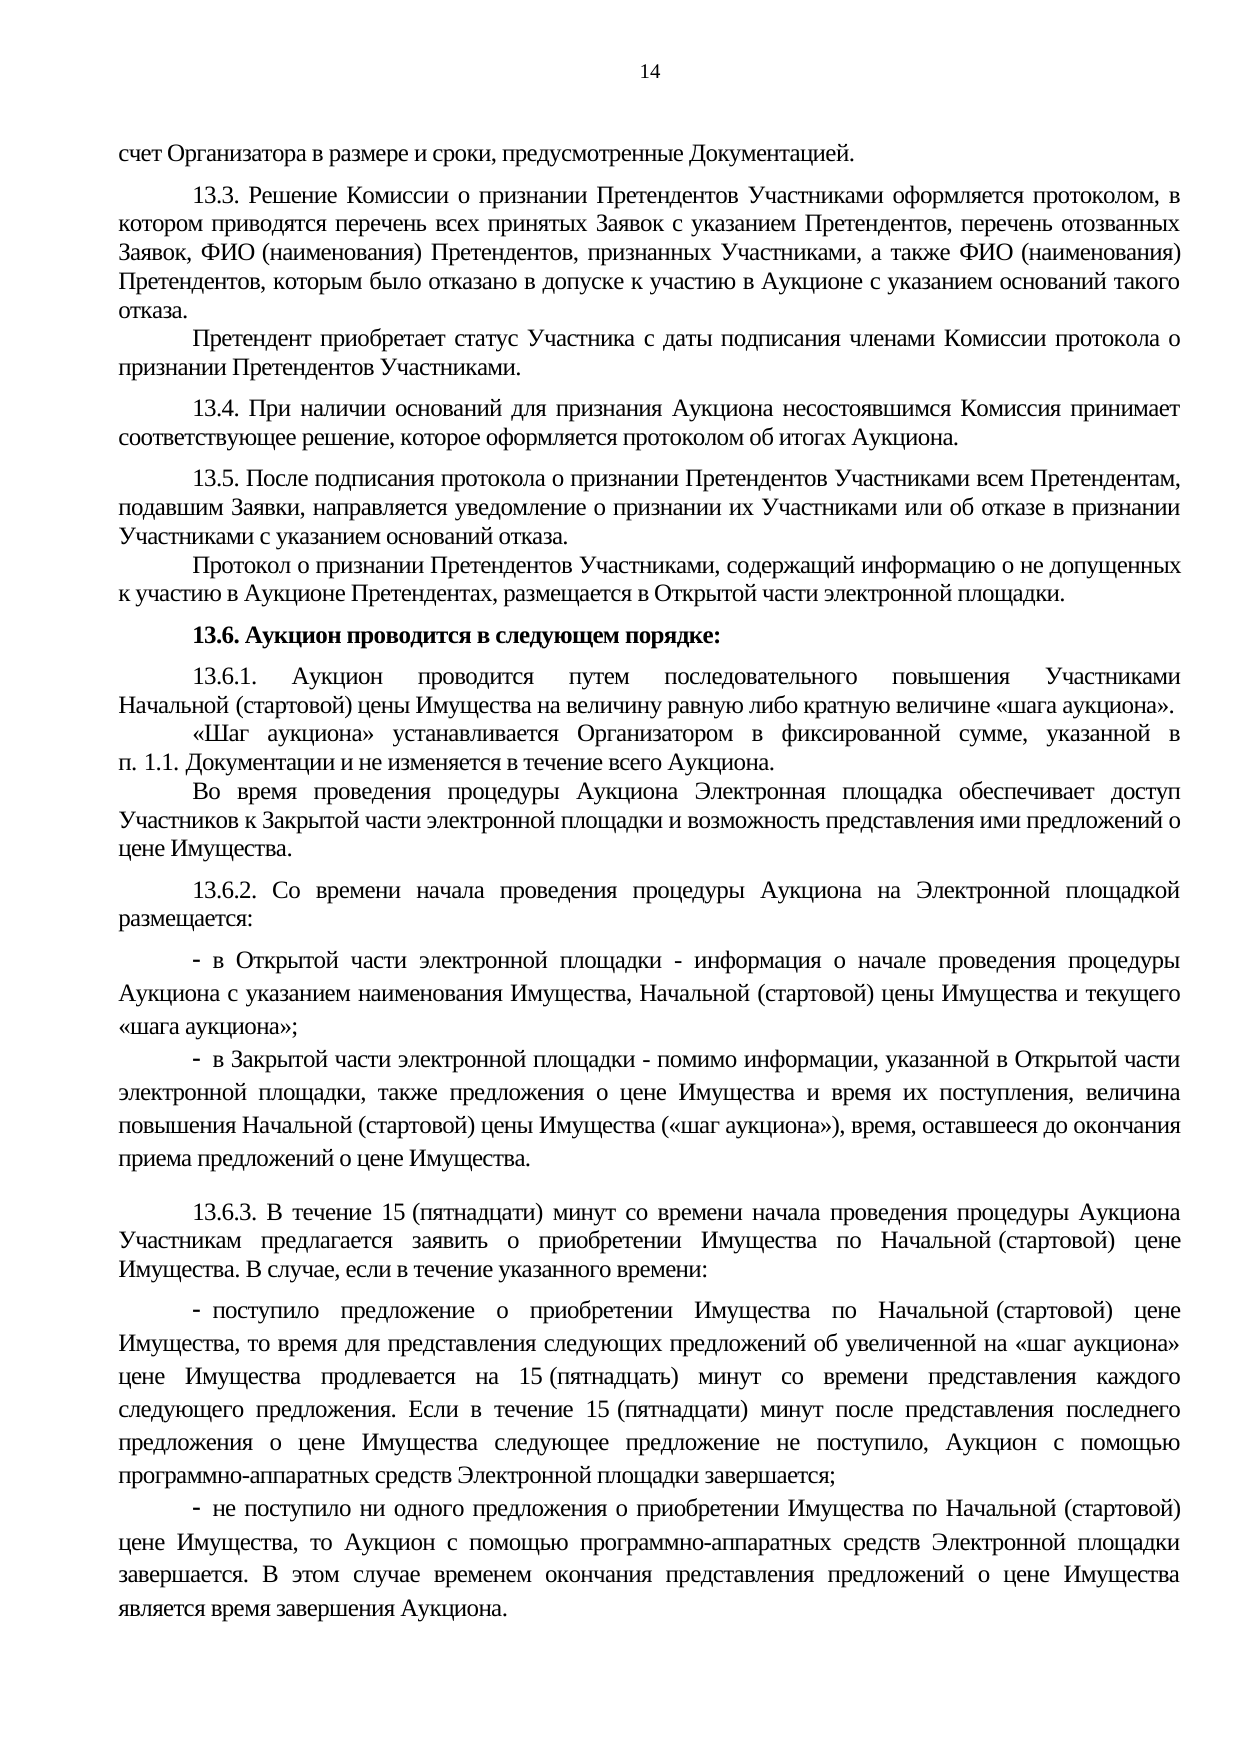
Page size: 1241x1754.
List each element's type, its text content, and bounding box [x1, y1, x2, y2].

list «Шаг аукциона» устанавливается Организатором в фиксированной сумме, указанной в п. 1.1. Документации и не изменяется в течение всего Аукциона. [118, 718, 1181, 776]
text 13.4. При наличии оснований для признания Аукциона несостоявшимся Комиссия принимает соответствующее решение, которое оформляется протоколом об итогах Аукциона. [118, 393, 1181, 451]
text 13.6. Аукцион проводится в следующем порядке: [118, 620, 1181, 648]
text 13.6.3. В течение 15 (пятнадцати) минут со времени начала проведения процедуры Аукциона Участникам предлагается заявить о приобретении Имущества по Начальной (стартовой) цене Имущества. В случае, если в течение указанного времени: [118, 1197, 1181, 1283]
list поступило предложение о приобретении Имущества по Начальной (стартовой) цене Имущества, то время для представления следующих предложений об увеличенной на «шаг аукциона» цене Имущества продлевается на 15 (пятнадцать) минут со времени представления каждого следующего предложения. Если в течение 15 (пятнадцати) минут после представления последнего предложения о цене Имущества следующее предложение не поступило, Аукцион с помощью программно-аппаратных средств Электронной площадки завершается; [118, 1295, 1181, 1489]
text 13.5. После подписания протокола о признании Претендентов Участниками всем Претендентам, подавшим Заявки, направляется уведомление о признании их Участниками или об отказе в признании Участниками с указанием оснований отказа. [118, 463, 1181, 550]
text 13.3. Решение Комиссии о признании Претендентов Участниками оформляется протоколом, в котором приводятся перечень всех принятых Заявок с указанием Претендентов, перечень отозванных Заявок, ФИО (наименования) Претендентов, признанных Участниками, а также ФИО (наименования) Претендентов, которым было отказано в допуске к участию в Аукционе с указанием оснований такого отказа. [118, 180, 1181, 323]
text 13.6.1. Аукцион проводится путем последовательного повышения Участниками Начальной (стартовой) цены Имущества на величину равную либо кратную величине «шага аукциона». [118, 661, 1181, 718]
list не поступило ни одного предложения о приобретении Имущества по Начальной (стартовой) цене Имущества, то Аукцион с помощью программно-аппаратных средств Электронной площадки завершается. В этом случае временем окончания представления предложений о цене Имущества является время завершения Аукциона. [118, 1493, 1181, 1621]
list Во время проведения процедуры Аукциона Электронная площадка обеспечивает доступ Участников к Закрытой части электронной площадки и возможность представления ими предложений о цене Имущества. [118, 776, 1181, 862]
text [118, 138, 1181, 167]
text 13.6.2. Со времени начала проведения процедуры Аукциона на Электронной площадкой размещается: [118, 875, 1181, 932]
text Протокол о признании Претендентов Участниками, содержащий информацию о не допущенных к участию в Аукционе Претендентах, размещается в Открытой части электронной площадки. [118, 550, 1181, 607]
list в Закрытой части электронной площадки - помимо информации, указанной в Открытой части электронной площадки, также предложения о цене Имущества и время их поступления, величина повышения Начальной (стартовой) цены Имущества («шаг аукциона»), время, оставшееся до окончания приема предложений о цене Имущества. [118, 1044, 1181, 1172]
text Претендент приобретает статус Участника с даты подписания членами Комиссии протокола о признании Претендентов Участниками. [118, 323, 1181, 381]
list в Открытой части электронной площадки - информация о начале проведения процедуры Аукциона с указанием наименования Имущества, Начальной (стартовой) цены Имущества и текущего «шага аукциона»; [118, 945, 1181, 1039]
